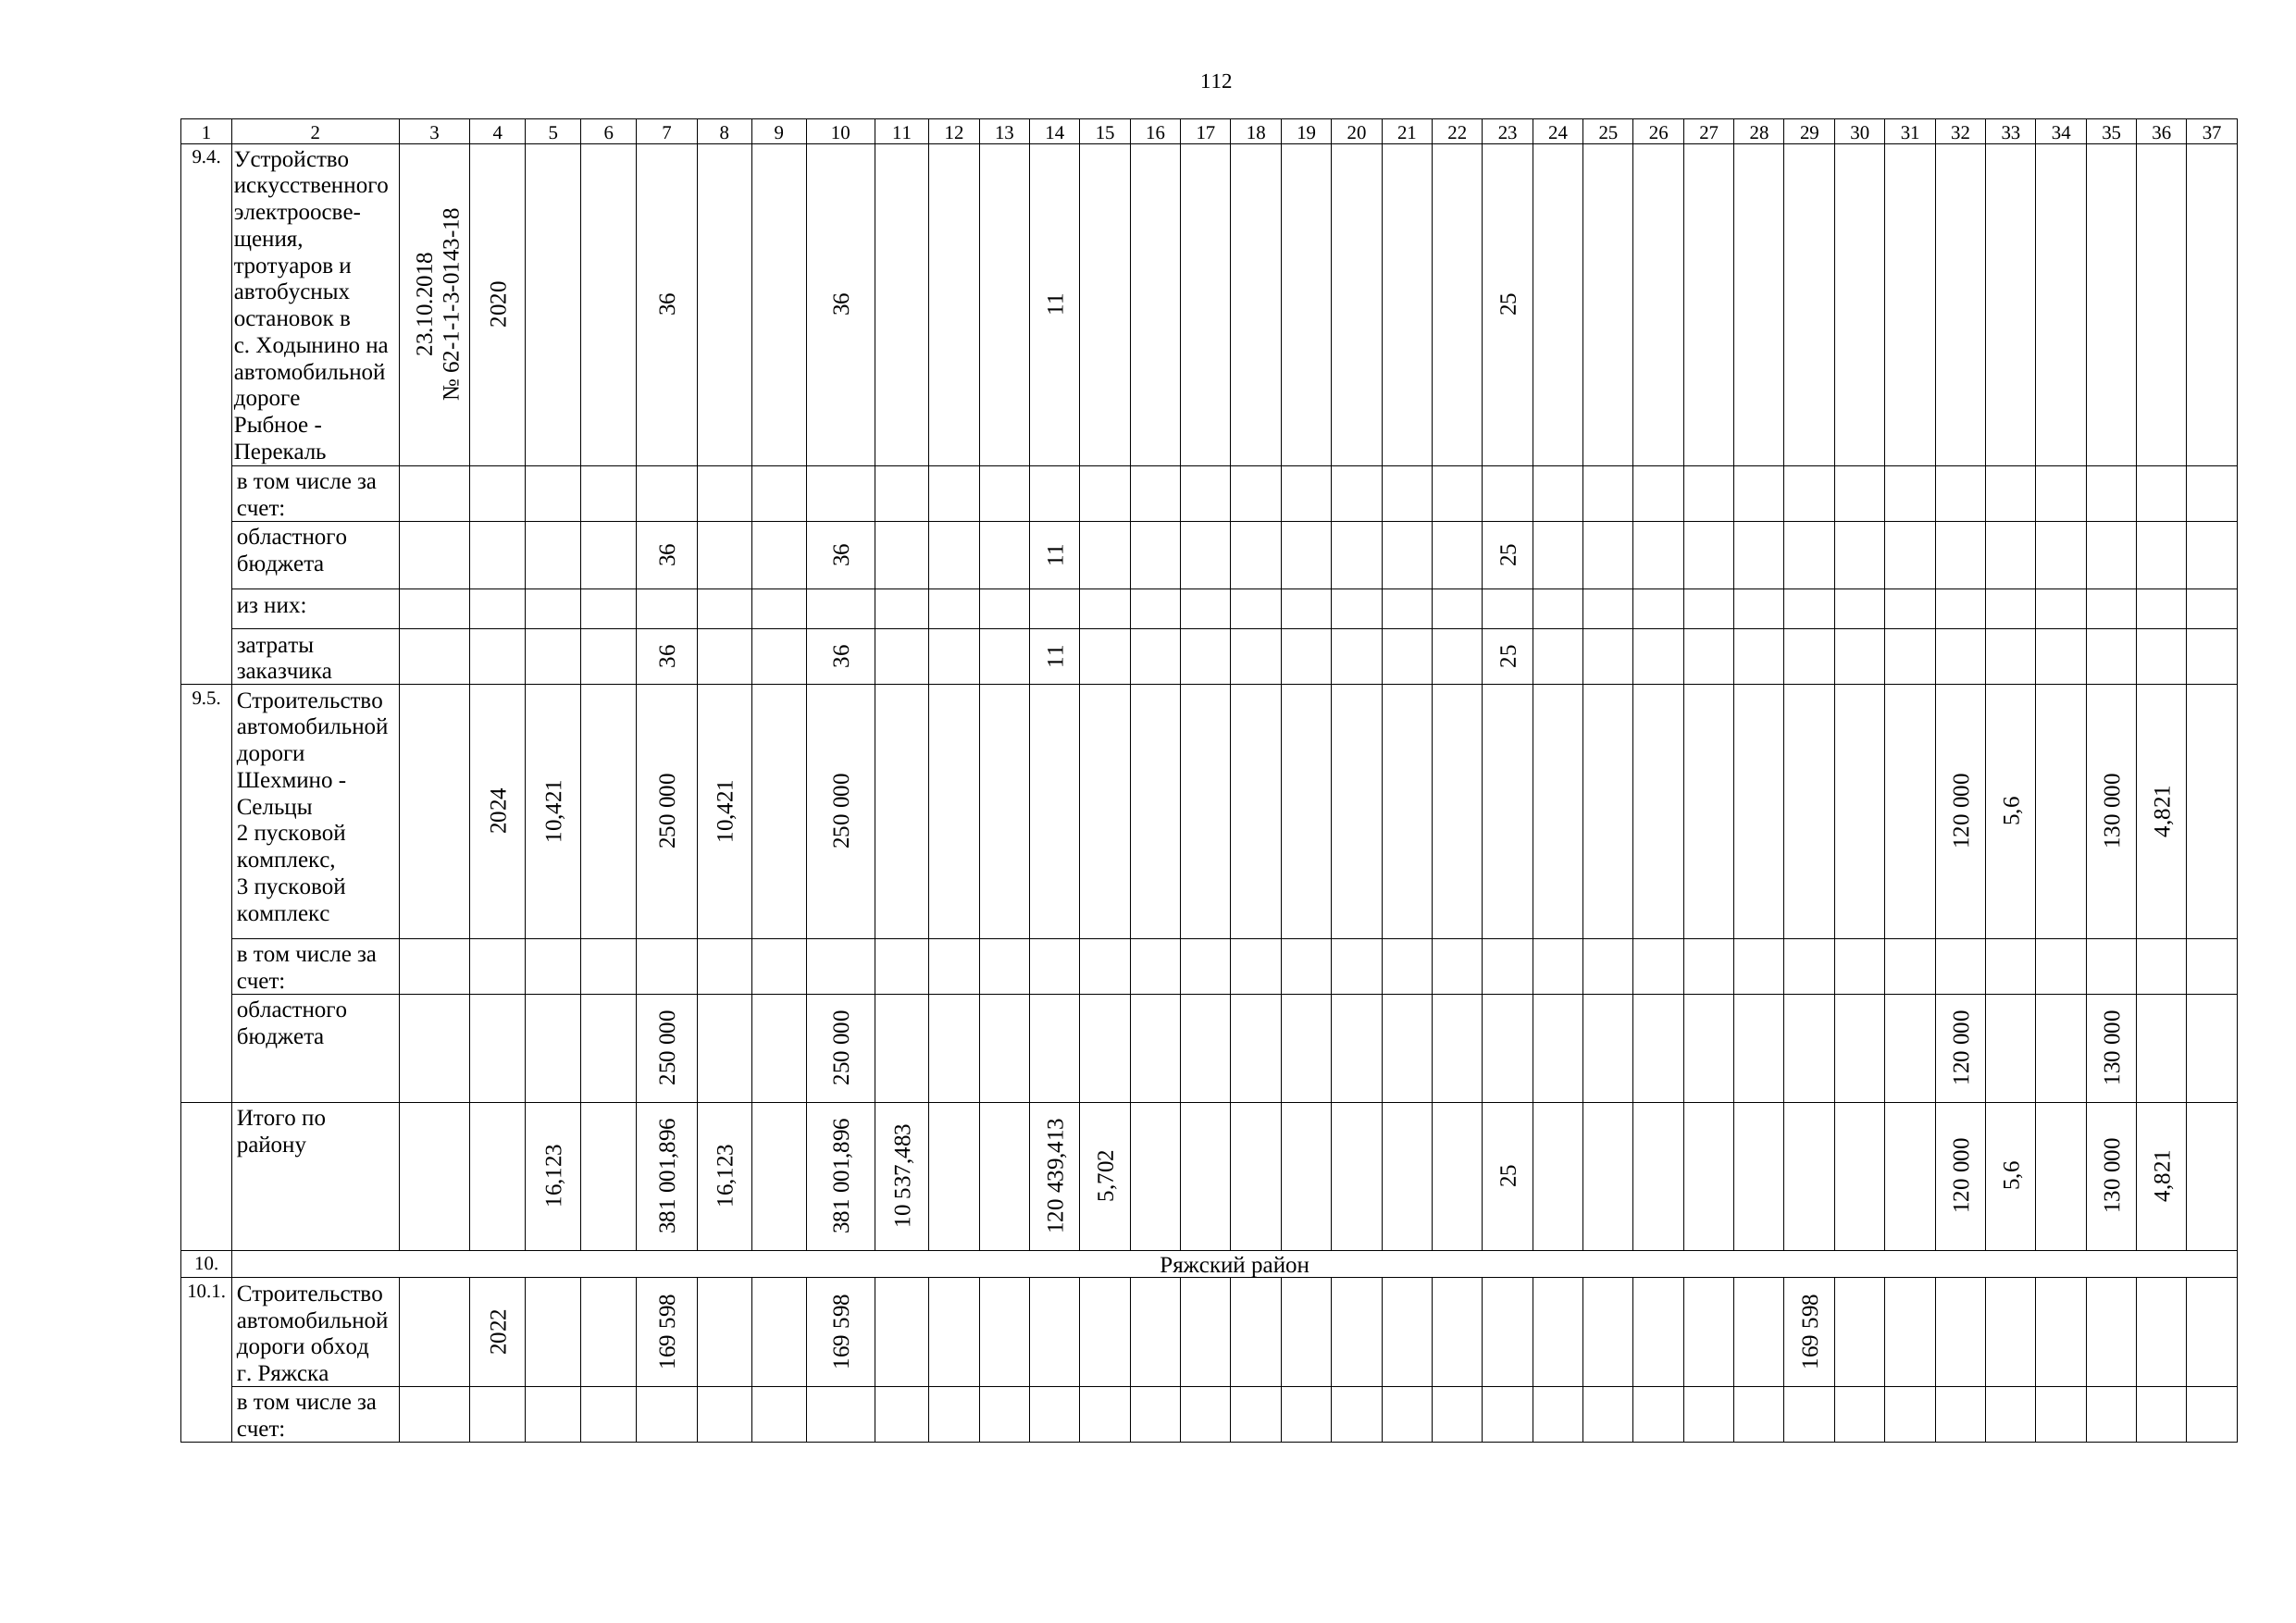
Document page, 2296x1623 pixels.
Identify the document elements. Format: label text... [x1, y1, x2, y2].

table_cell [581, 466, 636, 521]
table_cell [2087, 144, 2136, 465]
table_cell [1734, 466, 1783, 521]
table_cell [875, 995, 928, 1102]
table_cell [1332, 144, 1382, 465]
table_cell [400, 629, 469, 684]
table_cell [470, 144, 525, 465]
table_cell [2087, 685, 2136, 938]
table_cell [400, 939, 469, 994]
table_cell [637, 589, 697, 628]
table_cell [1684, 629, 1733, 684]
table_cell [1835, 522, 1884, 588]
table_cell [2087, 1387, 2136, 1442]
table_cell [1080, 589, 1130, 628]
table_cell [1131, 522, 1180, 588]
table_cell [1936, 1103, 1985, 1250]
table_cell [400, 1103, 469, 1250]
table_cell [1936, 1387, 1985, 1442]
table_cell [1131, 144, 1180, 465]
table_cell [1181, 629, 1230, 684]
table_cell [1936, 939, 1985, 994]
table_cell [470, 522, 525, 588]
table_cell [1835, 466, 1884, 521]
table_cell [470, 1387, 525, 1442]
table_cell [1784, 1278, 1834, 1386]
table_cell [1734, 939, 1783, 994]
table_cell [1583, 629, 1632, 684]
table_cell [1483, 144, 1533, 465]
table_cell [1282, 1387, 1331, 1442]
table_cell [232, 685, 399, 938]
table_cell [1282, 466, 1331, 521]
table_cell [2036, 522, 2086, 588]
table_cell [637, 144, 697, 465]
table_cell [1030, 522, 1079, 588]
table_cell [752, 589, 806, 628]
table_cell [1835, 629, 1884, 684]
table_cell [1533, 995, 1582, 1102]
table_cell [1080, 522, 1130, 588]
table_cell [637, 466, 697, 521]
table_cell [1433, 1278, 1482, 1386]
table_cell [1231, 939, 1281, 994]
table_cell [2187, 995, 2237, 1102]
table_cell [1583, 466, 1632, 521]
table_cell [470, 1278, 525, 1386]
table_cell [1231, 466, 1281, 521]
table_header 15 [1080, 119, 1130, 143]
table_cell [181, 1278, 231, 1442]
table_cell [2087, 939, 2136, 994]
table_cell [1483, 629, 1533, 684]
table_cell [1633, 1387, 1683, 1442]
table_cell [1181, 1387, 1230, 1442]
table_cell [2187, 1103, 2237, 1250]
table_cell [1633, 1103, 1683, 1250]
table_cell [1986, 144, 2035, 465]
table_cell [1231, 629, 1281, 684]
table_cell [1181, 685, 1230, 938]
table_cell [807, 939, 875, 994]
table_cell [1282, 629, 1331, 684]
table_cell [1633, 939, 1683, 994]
table_header 36 [2137, 119, 2186, 143]
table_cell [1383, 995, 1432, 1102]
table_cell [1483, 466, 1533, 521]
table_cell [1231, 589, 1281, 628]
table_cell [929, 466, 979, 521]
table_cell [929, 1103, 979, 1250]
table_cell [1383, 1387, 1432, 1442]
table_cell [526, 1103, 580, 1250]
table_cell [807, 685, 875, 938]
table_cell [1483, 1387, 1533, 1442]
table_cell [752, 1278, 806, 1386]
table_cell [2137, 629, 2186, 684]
table_header 26 [1633, 119, 1683, 143]
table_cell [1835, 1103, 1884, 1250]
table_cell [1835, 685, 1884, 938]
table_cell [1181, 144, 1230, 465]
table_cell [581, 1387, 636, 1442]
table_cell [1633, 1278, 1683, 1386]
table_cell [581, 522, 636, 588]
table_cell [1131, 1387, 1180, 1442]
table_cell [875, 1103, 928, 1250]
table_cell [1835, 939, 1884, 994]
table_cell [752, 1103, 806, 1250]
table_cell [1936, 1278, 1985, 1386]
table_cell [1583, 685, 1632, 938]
table_header 23 [1483, 119, 1533, 143]
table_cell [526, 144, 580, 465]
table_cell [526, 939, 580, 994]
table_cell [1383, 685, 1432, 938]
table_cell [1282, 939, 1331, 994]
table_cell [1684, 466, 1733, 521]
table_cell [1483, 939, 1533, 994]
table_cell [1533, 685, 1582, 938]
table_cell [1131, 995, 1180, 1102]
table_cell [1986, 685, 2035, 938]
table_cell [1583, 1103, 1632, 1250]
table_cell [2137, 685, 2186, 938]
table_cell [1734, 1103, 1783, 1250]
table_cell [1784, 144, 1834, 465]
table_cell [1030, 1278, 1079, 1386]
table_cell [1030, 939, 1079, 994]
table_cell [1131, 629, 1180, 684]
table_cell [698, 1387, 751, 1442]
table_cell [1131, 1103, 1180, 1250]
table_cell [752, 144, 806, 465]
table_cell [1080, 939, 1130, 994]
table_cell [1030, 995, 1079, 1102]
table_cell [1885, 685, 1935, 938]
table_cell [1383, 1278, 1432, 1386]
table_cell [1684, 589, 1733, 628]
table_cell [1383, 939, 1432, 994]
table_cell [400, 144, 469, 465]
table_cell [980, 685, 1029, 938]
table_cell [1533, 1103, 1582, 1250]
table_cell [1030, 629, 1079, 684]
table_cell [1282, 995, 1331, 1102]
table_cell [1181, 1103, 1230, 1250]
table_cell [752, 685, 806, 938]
table_header 5 [526, 119, 580, 143]
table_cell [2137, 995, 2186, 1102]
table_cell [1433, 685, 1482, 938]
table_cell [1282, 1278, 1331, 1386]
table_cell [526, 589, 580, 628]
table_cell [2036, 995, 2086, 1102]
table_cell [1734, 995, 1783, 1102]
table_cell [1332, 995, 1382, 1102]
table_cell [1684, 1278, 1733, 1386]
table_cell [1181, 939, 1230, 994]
table_header 20 [1332, 119, 1382, 143]
table_header 11 [875, 119, 928, 143]
table_header 18 [1231, 119, 1281, 143]
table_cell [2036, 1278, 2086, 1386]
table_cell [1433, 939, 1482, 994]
table_header 24 [1533, 119, 1582, 143]
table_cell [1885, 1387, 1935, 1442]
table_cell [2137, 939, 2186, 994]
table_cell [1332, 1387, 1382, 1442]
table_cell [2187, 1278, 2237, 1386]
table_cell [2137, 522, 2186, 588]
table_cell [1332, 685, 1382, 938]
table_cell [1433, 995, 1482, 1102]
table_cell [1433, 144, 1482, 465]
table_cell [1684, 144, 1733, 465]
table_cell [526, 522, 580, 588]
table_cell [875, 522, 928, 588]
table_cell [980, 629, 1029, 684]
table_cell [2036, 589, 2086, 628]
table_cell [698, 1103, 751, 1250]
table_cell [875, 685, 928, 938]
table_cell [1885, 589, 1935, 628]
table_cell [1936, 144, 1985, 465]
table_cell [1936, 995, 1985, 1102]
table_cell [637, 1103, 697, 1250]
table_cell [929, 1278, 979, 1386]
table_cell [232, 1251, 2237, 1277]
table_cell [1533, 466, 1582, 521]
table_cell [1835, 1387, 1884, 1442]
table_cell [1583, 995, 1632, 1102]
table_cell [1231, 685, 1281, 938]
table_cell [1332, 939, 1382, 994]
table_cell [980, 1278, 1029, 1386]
table_header 27 [1684, 119, 1733, 143]
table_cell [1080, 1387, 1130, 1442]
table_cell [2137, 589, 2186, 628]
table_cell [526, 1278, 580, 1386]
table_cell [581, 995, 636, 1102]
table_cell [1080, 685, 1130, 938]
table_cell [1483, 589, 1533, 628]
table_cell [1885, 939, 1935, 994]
table_header 6 [581, 119, 636, 143]
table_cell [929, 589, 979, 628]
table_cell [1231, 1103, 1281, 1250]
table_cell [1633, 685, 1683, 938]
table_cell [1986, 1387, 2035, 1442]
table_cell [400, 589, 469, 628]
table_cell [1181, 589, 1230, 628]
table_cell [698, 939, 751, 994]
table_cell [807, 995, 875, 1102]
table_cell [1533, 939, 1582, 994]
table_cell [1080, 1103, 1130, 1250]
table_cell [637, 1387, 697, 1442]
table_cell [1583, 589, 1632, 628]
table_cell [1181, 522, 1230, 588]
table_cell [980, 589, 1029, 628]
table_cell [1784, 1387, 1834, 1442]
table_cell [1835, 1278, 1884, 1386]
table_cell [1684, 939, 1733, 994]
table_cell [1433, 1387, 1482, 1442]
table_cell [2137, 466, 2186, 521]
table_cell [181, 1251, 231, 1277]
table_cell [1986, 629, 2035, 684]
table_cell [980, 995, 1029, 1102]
table_header 1 [181, 119, 231, 143]
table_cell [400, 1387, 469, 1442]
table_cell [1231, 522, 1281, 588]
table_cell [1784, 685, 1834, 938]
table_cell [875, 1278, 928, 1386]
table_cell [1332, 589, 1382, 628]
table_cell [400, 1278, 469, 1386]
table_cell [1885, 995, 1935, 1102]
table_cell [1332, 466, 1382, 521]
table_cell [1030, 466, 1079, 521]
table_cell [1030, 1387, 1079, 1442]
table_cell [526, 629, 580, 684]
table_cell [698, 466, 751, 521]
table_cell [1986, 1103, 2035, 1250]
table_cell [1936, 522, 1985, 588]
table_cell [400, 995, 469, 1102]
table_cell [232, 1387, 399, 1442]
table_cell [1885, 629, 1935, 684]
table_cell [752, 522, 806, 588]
table_header 9 [752, 119, 806, 143]
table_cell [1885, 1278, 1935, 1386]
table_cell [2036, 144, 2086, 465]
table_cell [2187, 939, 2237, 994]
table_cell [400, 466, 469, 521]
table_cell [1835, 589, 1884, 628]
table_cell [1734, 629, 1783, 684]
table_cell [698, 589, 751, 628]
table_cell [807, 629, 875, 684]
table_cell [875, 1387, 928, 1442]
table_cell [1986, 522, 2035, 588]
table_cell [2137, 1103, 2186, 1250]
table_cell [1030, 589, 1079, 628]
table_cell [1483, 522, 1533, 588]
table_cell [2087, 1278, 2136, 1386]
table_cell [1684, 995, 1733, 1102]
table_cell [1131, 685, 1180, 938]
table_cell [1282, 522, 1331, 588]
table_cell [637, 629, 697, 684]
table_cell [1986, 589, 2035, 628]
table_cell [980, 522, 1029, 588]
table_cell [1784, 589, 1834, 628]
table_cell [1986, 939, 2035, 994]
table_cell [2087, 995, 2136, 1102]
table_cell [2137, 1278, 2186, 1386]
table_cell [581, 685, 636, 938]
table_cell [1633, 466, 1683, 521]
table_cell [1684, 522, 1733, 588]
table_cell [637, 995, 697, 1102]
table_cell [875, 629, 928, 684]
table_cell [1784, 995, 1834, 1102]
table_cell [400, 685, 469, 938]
table_header 16 [1131, 119, 1180, 143]
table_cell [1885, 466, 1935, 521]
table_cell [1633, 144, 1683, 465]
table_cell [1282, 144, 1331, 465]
table_header 29 [1784, 119, 1834, 143]
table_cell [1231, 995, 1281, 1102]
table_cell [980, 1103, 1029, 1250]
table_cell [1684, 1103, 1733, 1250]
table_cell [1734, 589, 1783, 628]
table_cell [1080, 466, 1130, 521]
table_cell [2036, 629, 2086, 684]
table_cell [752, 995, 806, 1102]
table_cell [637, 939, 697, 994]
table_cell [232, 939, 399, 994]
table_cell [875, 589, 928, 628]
table_header 28 [1734, 119, 1783, 143]
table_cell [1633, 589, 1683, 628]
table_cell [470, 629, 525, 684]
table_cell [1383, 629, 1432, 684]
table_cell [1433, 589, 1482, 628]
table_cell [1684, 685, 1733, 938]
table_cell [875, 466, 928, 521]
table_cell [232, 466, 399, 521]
table_header 10 [807, 119, 875, 143]
table_header 17 [1181, 119, 1230, 143]
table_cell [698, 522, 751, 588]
table_header 21 [1383, 119, 1432, 143]
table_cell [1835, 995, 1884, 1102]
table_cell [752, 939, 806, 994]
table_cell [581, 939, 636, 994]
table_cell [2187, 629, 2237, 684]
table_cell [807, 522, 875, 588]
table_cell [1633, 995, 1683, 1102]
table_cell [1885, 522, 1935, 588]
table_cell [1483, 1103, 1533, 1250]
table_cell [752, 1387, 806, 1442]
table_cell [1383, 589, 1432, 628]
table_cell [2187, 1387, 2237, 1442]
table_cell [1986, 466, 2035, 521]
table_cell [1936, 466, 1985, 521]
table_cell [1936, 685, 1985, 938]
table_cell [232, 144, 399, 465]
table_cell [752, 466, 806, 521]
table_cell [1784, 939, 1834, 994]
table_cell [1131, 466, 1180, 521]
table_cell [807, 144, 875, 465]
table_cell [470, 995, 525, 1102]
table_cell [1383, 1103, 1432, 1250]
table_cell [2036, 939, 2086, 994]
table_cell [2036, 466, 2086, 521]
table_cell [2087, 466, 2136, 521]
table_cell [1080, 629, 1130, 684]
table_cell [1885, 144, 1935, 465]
table_header 34 [2036, 119, 2086, 143]
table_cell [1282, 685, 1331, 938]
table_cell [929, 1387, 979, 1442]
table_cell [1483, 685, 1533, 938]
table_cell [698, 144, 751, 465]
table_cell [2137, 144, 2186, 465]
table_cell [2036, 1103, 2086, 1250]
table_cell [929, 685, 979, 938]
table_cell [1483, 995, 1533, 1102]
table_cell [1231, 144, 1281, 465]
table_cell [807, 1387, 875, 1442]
table_header 37 [2187, 119, 2237, 143]
table_header 19 [1282, 119, 1331, 143]
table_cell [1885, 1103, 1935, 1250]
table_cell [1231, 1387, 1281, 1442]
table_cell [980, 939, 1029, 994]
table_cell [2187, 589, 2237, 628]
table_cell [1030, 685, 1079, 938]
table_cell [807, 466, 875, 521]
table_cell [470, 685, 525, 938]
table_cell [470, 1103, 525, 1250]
table_header 30 [1835, 119, 1884, 143]
table_header 2 [232, 119, 399, 143]
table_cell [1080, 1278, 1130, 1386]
table_header 12 [929, 119, 979, 143]
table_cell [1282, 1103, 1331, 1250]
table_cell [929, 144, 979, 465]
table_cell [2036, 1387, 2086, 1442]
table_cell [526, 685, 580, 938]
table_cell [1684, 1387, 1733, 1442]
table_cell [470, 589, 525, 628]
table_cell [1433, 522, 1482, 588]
table_header 35 [2087, 119, 2136, 143]
table_header 4 [470, 119, 525, 143]
table_header 32 [1936, 119, 1985, 143]
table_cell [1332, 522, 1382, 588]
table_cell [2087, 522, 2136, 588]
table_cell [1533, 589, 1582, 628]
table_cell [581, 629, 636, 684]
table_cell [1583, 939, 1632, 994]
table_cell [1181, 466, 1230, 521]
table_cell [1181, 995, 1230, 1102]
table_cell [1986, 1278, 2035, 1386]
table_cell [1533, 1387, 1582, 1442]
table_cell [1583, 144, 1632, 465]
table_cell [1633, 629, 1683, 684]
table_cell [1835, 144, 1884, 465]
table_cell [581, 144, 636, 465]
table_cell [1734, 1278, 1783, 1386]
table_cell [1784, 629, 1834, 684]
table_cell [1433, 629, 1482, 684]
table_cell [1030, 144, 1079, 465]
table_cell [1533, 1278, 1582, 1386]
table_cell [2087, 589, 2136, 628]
table_header 22 [1433, 119, 1482, 143]
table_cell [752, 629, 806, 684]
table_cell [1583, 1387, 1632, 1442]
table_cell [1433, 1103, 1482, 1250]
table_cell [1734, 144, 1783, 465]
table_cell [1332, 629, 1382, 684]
table_header 7 [637, 119, 697, 143]
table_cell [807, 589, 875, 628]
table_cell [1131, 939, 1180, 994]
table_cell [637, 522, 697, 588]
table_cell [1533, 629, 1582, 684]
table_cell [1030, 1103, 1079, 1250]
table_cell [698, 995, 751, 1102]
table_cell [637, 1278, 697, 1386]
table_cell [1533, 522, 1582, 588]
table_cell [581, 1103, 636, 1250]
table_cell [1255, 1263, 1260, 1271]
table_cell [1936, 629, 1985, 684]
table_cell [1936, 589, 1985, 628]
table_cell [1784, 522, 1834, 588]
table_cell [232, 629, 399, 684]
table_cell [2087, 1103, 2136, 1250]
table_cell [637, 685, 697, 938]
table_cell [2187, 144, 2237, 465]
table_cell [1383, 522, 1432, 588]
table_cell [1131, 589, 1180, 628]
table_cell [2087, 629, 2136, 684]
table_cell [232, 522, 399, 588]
table_header 33 [1986, 119, 2035, 143]
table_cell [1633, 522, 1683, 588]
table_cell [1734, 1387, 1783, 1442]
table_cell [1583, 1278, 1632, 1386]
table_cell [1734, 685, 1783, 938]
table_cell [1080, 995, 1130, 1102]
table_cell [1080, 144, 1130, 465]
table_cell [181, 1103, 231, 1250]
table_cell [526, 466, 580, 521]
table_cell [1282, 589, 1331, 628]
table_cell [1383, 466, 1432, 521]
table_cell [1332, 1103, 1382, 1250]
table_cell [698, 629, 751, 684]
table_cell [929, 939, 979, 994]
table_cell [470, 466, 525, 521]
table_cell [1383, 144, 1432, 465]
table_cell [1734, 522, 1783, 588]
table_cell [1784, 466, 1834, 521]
table_header 25 [1583, 119, 1632, 143]
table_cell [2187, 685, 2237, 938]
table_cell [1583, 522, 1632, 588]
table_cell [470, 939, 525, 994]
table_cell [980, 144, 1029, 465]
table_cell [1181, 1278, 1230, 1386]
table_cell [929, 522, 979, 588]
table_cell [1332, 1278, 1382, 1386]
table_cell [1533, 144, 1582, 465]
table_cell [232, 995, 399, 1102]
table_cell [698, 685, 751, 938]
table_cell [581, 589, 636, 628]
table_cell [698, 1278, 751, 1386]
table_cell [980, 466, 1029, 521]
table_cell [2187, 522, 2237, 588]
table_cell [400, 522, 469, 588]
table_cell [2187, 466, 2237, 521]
table_header 8 [698, 119, 751, 143]
table_header 14 [1030, 119, 1079, 143]
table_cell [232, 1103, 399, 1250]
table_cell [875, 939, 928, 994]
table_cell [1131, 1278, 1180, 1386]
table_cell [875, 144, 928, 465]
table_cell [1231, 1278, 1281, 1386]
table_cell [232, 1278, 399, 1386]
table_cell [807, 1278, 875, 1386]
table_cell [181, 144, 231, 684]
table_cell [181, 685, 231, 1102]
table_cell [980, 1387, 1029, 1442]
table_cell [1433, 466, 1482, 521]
table_header 13 [980, 119, 1029, 143]
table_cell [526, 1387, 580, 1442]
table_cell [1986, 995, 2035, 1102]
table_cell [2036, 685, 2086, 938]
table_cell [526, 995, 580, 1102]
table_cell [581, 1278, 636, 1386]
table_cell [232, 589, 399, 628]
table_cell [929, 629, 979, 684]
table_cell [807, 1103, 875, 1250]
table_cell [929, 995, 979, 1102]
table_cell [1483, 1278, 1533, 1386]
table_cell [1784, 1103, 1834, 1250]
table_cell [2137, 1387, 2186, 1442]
table_header 3 [400, 119, 469, 143]
table_header 31 [1885, 119, 1935, 143]
